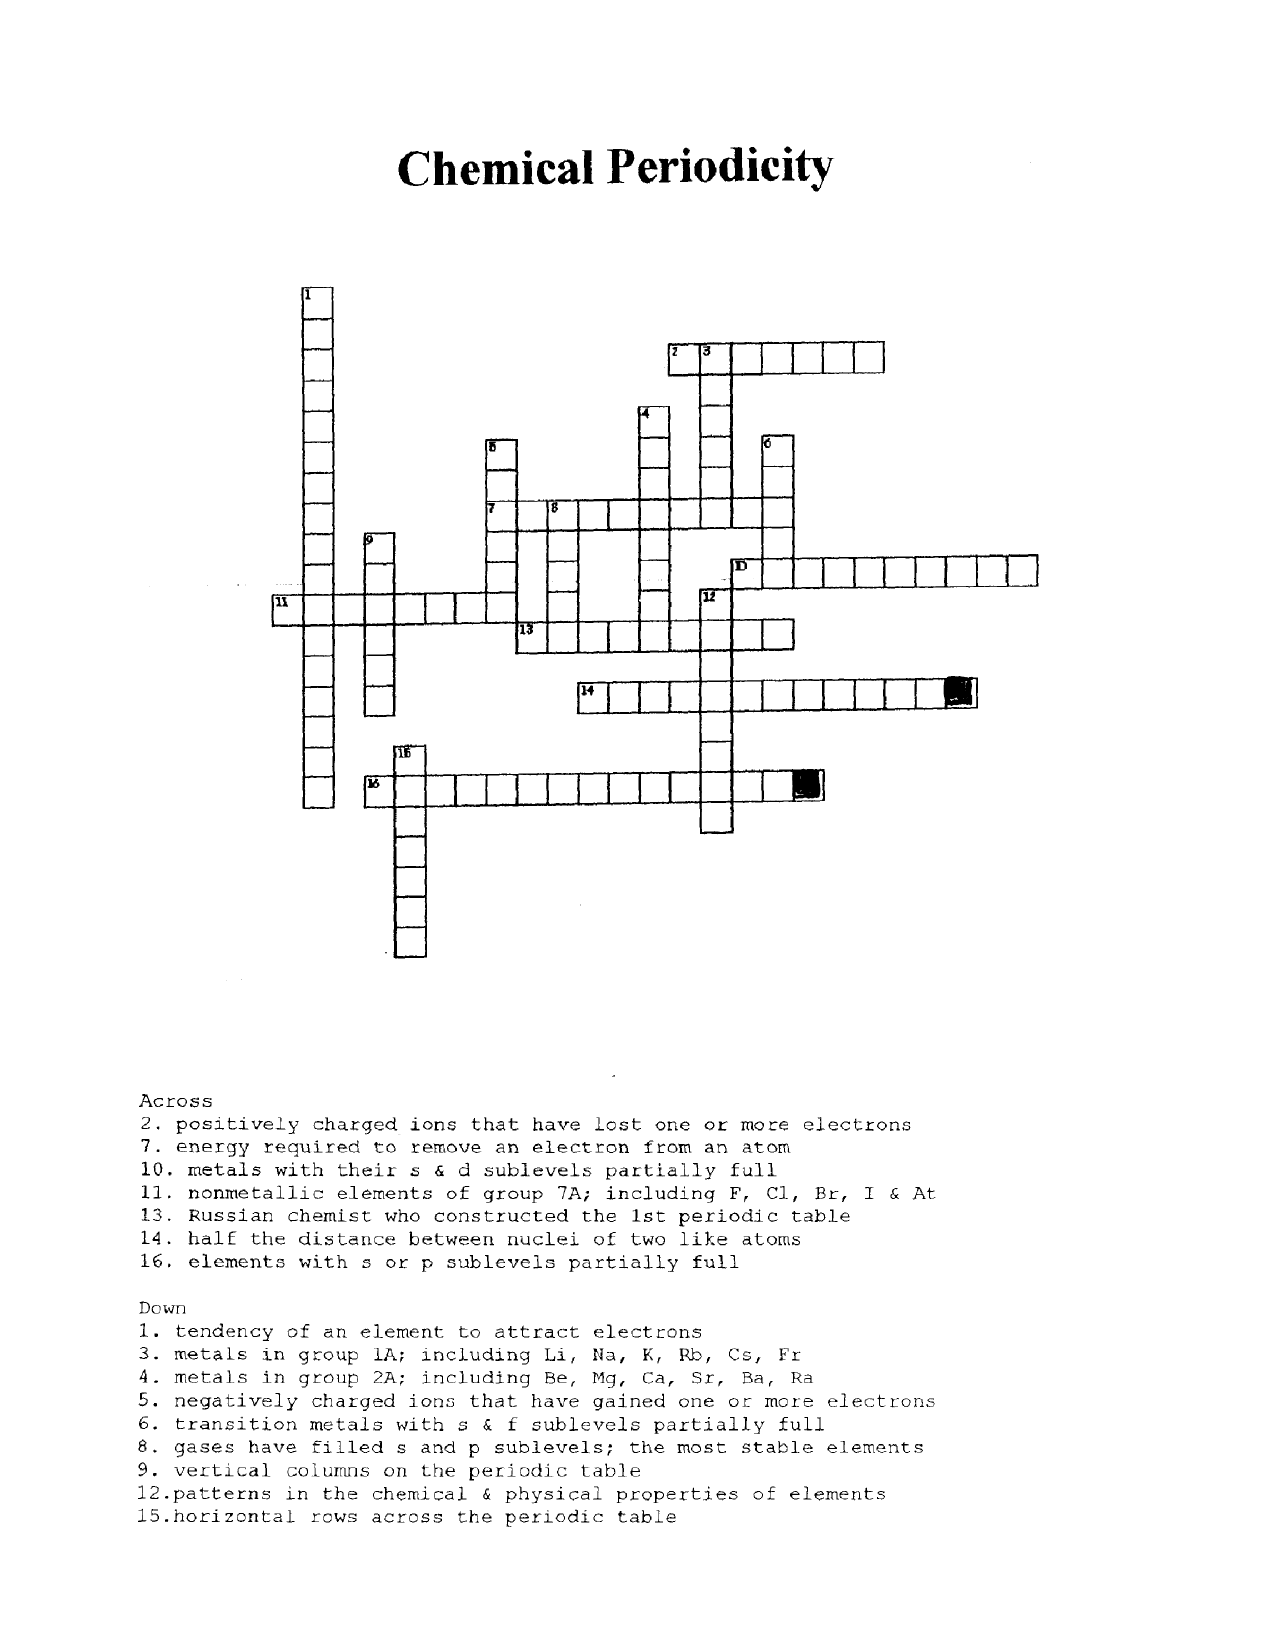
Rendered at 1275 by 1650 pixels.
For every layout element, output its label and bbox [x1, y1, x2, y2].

picture [65, 99, 1080, 1596]
